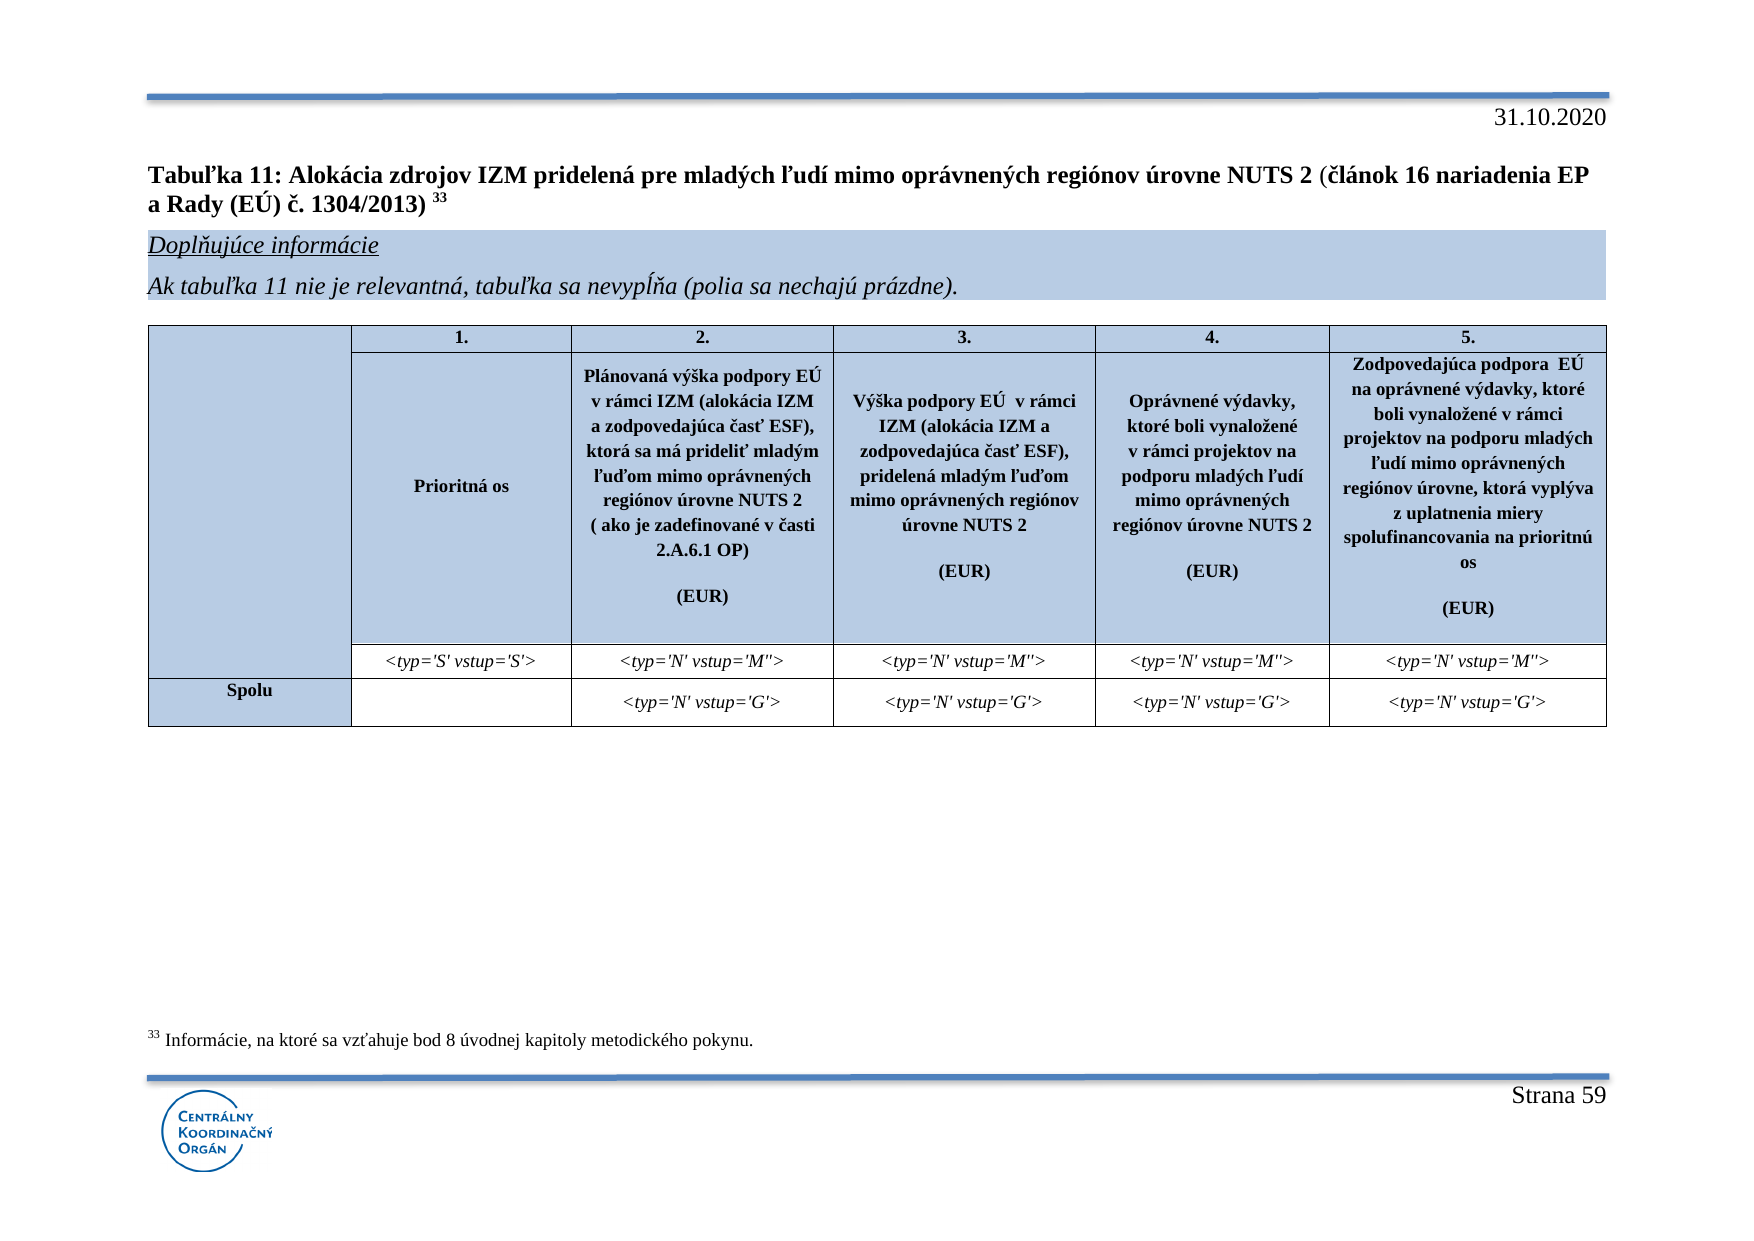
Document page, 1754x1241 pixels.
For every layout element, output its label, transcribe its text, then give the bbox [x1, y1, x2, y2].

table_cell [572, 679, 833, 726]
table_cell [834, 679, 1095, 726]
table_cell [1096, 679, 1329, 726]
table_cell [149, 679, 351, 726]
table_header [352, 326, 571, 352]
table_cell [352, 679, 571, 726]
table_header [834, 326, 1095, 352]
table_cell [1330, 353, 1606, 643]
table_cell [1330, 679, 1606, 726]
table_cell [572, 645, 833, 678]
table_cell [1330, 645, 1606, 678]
text Tabuľka 11: Alokácia zdrojov IZM pridelená pre mladých ľudí mimo oprávnených regiónov úrovne NUTS 2 (článok 16 nariadenia EP a Rady (EÚ) č. 1304/2013) [148, 160, 1606, 217]
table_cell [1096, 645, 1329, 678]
text Ak tabuľka 11 nie je relevantná, tabuľka sa nevypĺňa (polia sa nechajú prázdne). [148, 271, 1606, 300]
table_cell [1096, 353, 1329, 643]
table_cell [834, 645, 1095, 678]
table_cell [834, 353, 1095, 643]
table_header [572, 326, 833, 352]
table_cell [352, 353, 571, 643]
picture [159, 1088, 272, 1171]
text Doplňujúce informácie [148, 230, 1606, 259]
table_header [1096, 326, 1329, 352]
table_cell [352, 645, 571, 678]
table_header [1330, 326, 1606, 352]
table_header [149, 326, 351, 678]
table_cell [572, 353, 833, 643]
